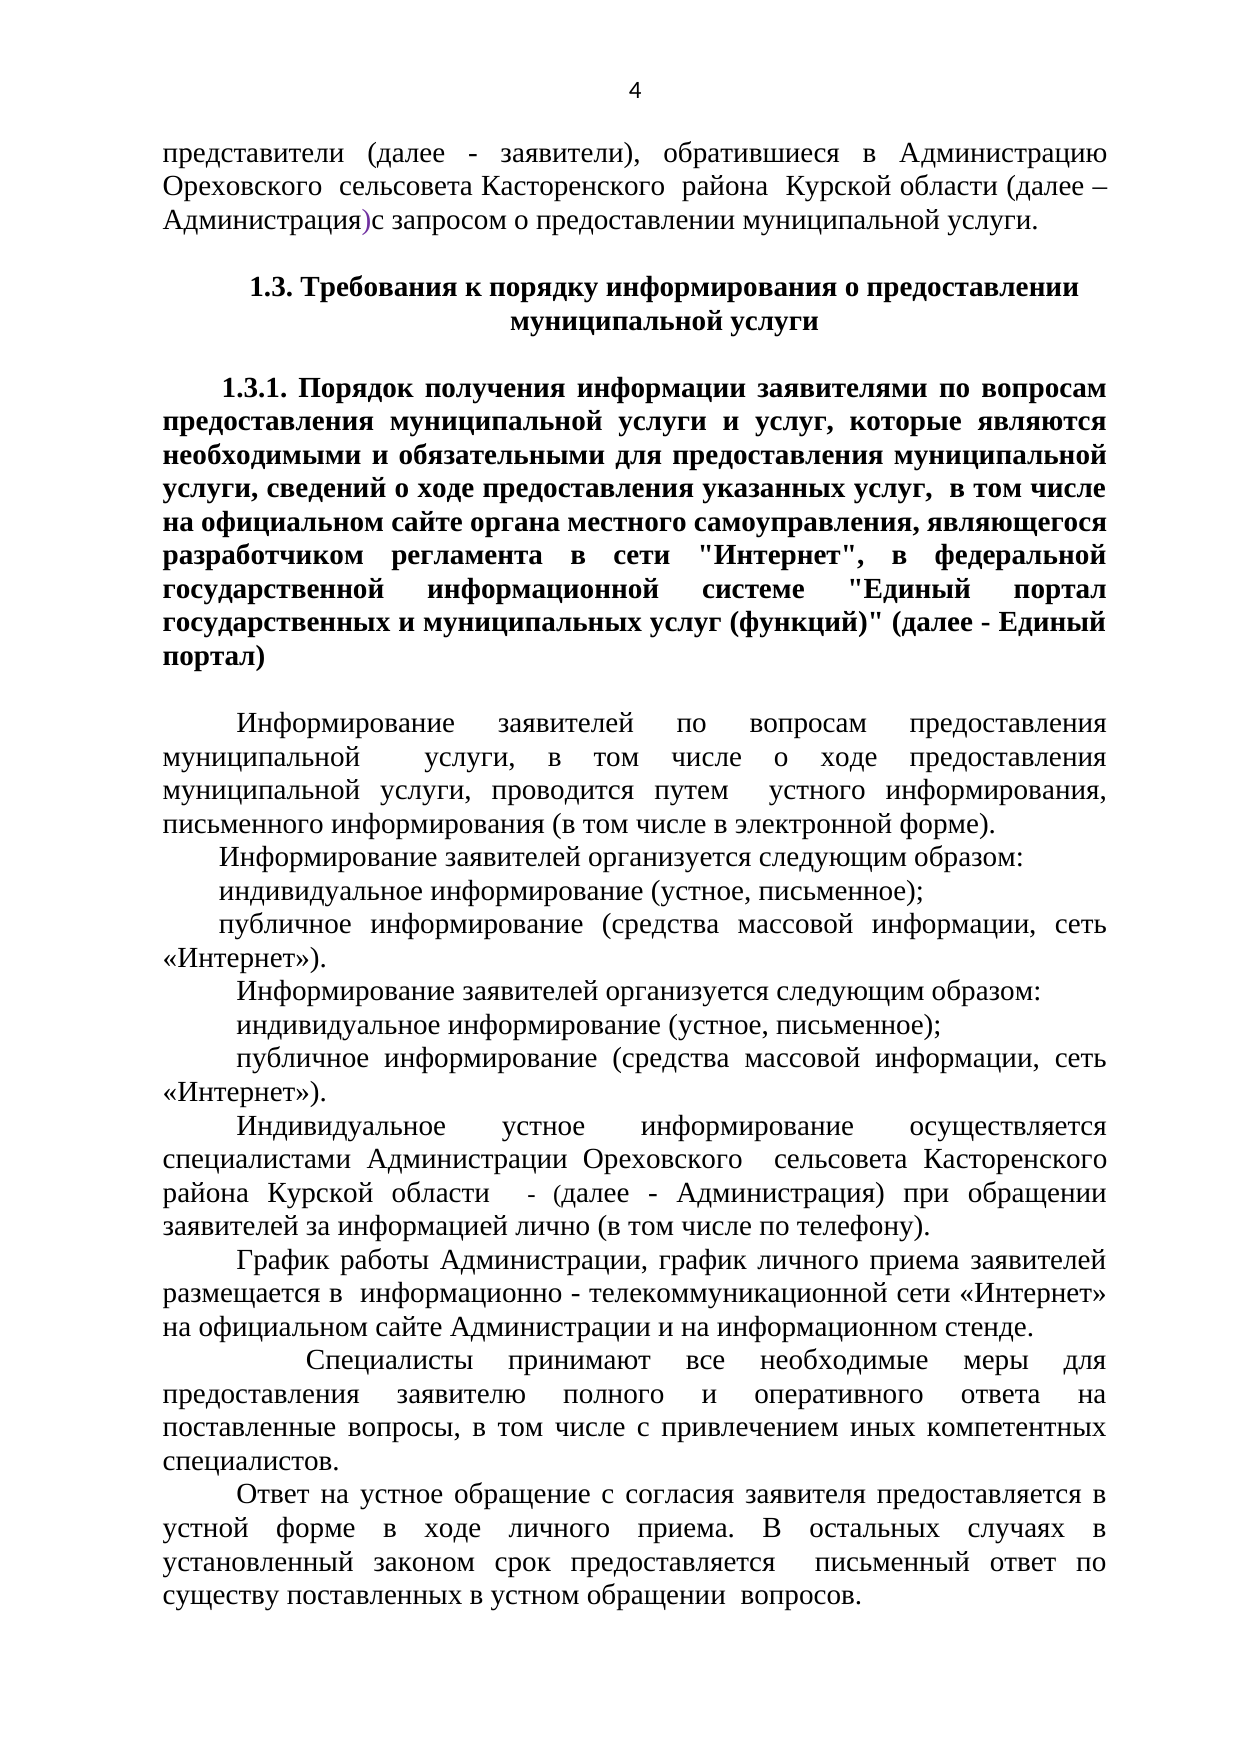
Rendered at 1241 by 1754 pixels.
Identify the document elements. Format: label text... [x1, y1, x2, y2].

text индивидуальное информирование (устное, письменное); [162, 1007, 1107, 1041]
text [162, 135, 1107, 236]
text муниципальной услуги [162, 303, 1107, 336]
text публичное информирование (средства массовой информации, сеть «Интернет»). [162, 906, 1107, 973]
text Индивидуальное устное информирование осуществляется специалистами Администрации Ореховского сельсовета Касторенского района Курской области - (далее - Администрация) при обращении заявителей за информацией лично (в том числе по телефону). [162, 1108, 1107, 1242]
text Информирование заявителей организуется следующим образом: [162, 973, 1107, 1007]
text индивидуальное информирование (устное, письменное); [162, 873, 1107, 906]
text 1.3.1. Порядок получения информации заявителями по вопросам предоставления муниципальной услуги и услуг, которые являются необходимыми и обязательными для предоставления муниципальной услуги, сведений о ходе предоставления указанных услуг, в том числе на официальном сайте органа местного самоуправления, являющегося разработчиком регламента в сети "Интернет", в федеральной государственной информационной системе "Единый портал государственных и муниципальных услуг (функций)" (далее - Единый портал) [162, 370, 1107, 672]
text Ответ на устное обращение с согласия заявителя предоставляется в устной форме в ходе личного приема. В остальных случаях в установленный законом срок предоставляется письменный ответ по существу поставленных в устном обращении вопросов. [162, 1477, 1107, 1611]
text публичное информирование (средства массовой информации, сеть «Интернет»). [162, 1041, 1107, 1108]
text График работы Администрации, график личного приема заявителей размещается в информационно - телекоммуникационной сети «Интернет» на официальном сайте Администрации и на информационном стенде. [162, 1242, 1107, 1342]
text 1.3. Требования к порядку информирования о предоставлении [162, 269, 1107, 303]
text Информирование заявителей по вопросам предоставления муниципальной услуги, в том числе о ходе предоставления муниципальной услуги, проводится путем устного информирования, письменного информирования (в том числе в электронной форме). [162, 705, 1107, 839]
text Информирование заявителей организуется следующим образом: [162, 839, 1107, 873]
text Специалисты принимают все необходимые меры для предоставления заявителю полного и оперативного ответа на поставленные вопросы, в том числе с привлечением иных компетентных специалистов. [162, 1342, 1107, 1477]
